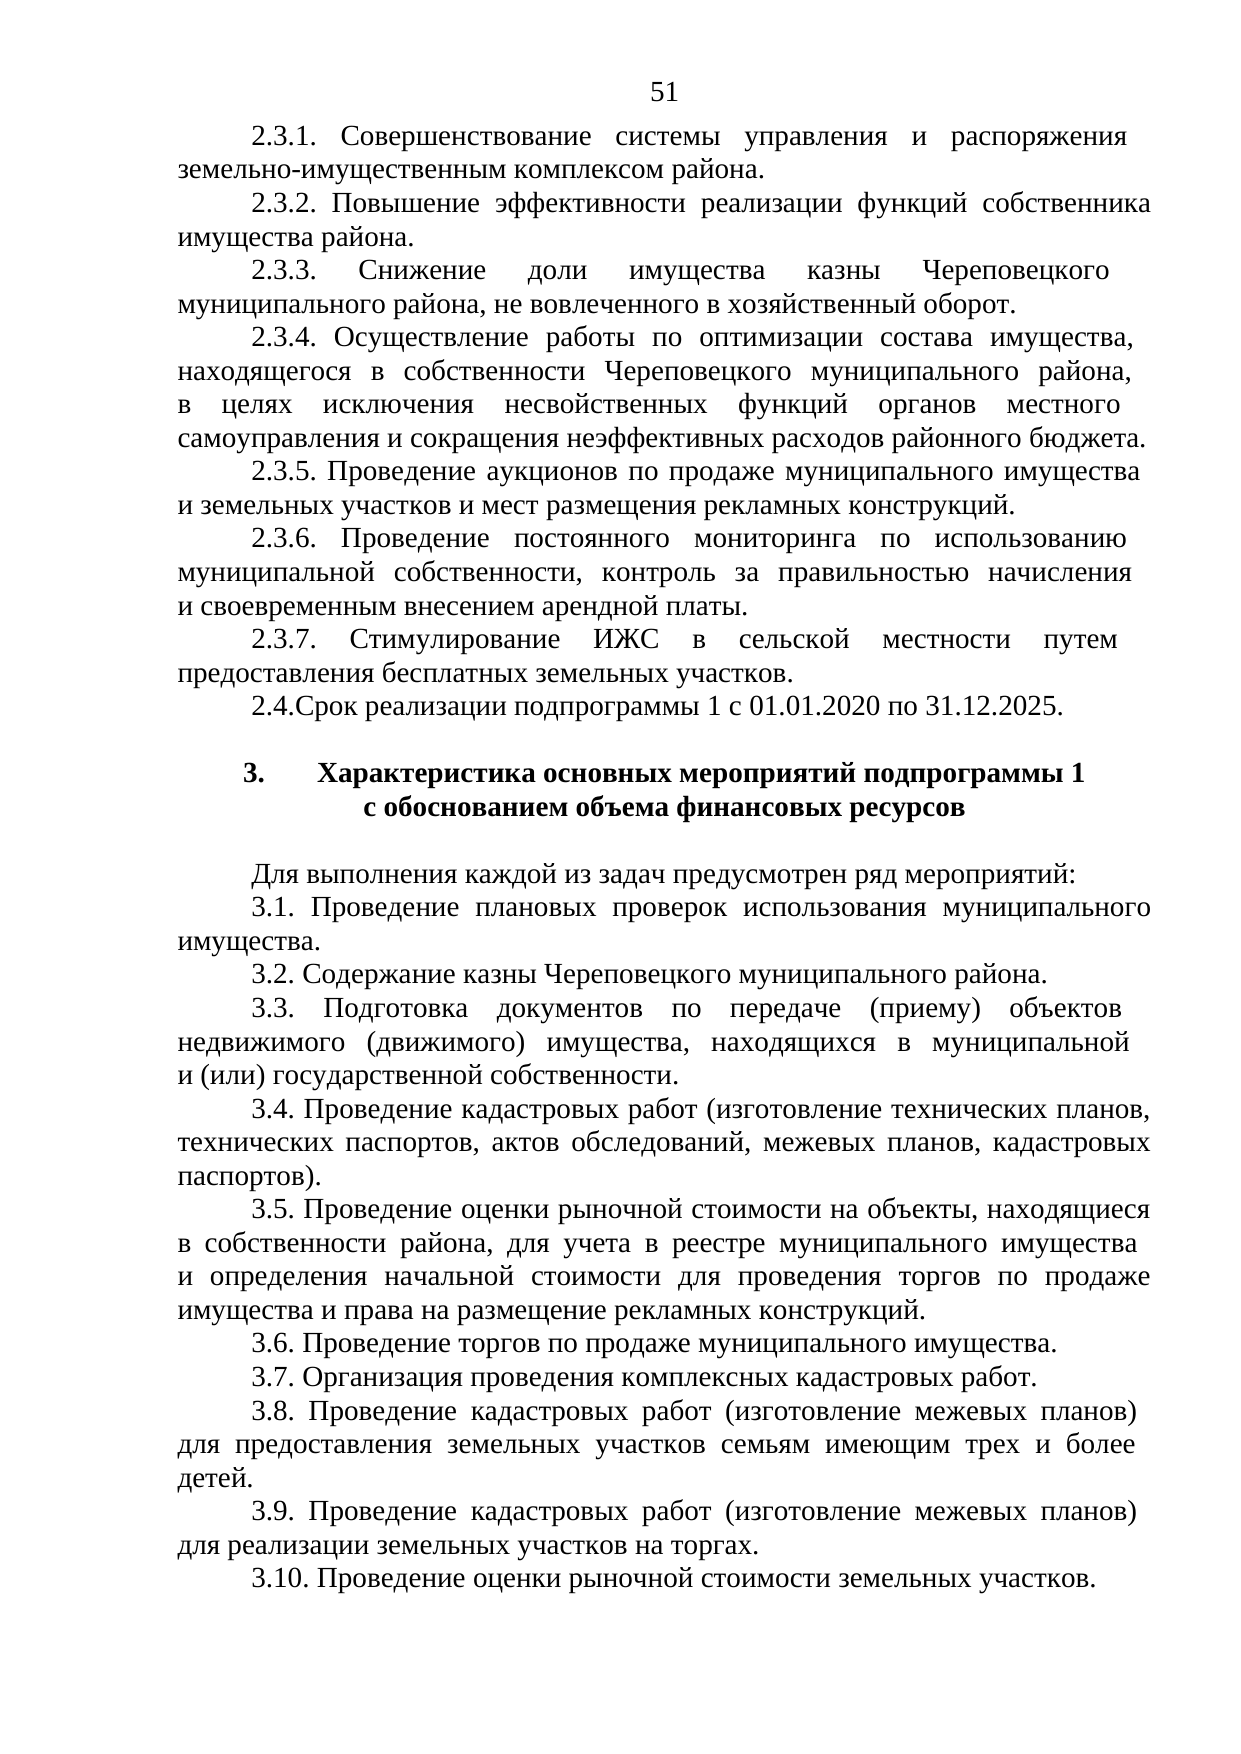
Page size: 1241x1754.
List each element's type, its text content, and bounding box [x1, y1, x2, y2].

list 3.5. Проведение оценки рыночной стоимости на объекты, находящиеся в собственности района, для учета в реестре муниципального имущества и определения начальной стоимости для проведения торгов по продаже имущества и права на размещение рекламных конструкций. [177, 1191, 1152, 1326]
text 2.3.7. Стимулирование ИЖС в сельской местности путем предоставления бесплатных земельных участков. [177, 621, 1152, 688]
list 3.3. Подготовка документов по передаче (приему) объектов недвижимого (движимого) имущества, находящихся в муниципальной и (или) государственной собственности. [177, 990, 1152, 1091]
list Характеристика основных мероприятий подпрограммы 1 [177, 755, 1152, 789]
list с обоснованием объема финансовых ресурсов [177, 789, 1152, 822]
text 2.3.4. Осуществление работы по оптимизации состава имущества, находящегося в собственности Череповецкого муниципального района, в целях исключения несвойственных функций органов местного самоуправления и сокращения неэффективных расходов районного бюджета. [177, 319, 1152, 453]
list 3.4. Проведение кадастровых работ (изготовление технических планов, технических паспортов, актов обследований, межевых планов, кадастровых паспортов). [177, 1091, 1152, 1191]
text 2.3.6. Проведение постоянного мониторинга по использованию муниципальной собственности, контроль за правильностью начисления и своевременным внесением арендной платы. [177, 521, 1152, 621]
list 3.10. Проведение оценки рыночной стоимости земельных участков. [177, 1560, 1152, 1594]
text 2.3.2. Повышение эффективности реализации функций собственника имущества района. [177, 185, 1152, 252]
list 3.9. Проведение кадастровых работ (изготовление межевых планов) для реализации земельных участков на торгах. [177, 1493, 1152, 1560]
text 2.3.3. Снижение доли имущества казны Череповецкого муниципального района, не вовлеченного в хозяйственный оборот. [177, 252, 1152, 319]
list 3.8. Проведение кадастровых работ (изготовление межевых планов) для предоставления земельных участков семьям имеющим трех и более детей. [177, 1393, 1152, 1493]
text Для выполнения каждой из задач предусмотрен ряд мероприятий: [177, 856, 1152, 889]
list 3.6. Проведение торгов по продаже муниципального имущества. [177, 1326, 1152, 1359]
list 3.2. Содержание казны Череповецкого муниципального района. [177, 957, 1152, 990]
text 3.1. Проведение плановых проверок использования муниципального имущества. [177, 889, 1152, 957]
list 3.7. Организация проведения комплексных кадастровых работ. [177, 1359, 1152, 1393]
text 2.3.1. Совершенствование системы управления и распоряжения земельно-имущественным комплексом района. [177, 118, 1152, 185]
text 2.3.5. Проведение аукционов по продаже муниципального имущества и земельных участков и мест размещения рекламных конструкций. [177, 453, 1152, 521]
list 2.4.Срок реализации подпрограммы 1 с 01.01.2020 по 31.12.2025. [177, 688, 1152, 722]
